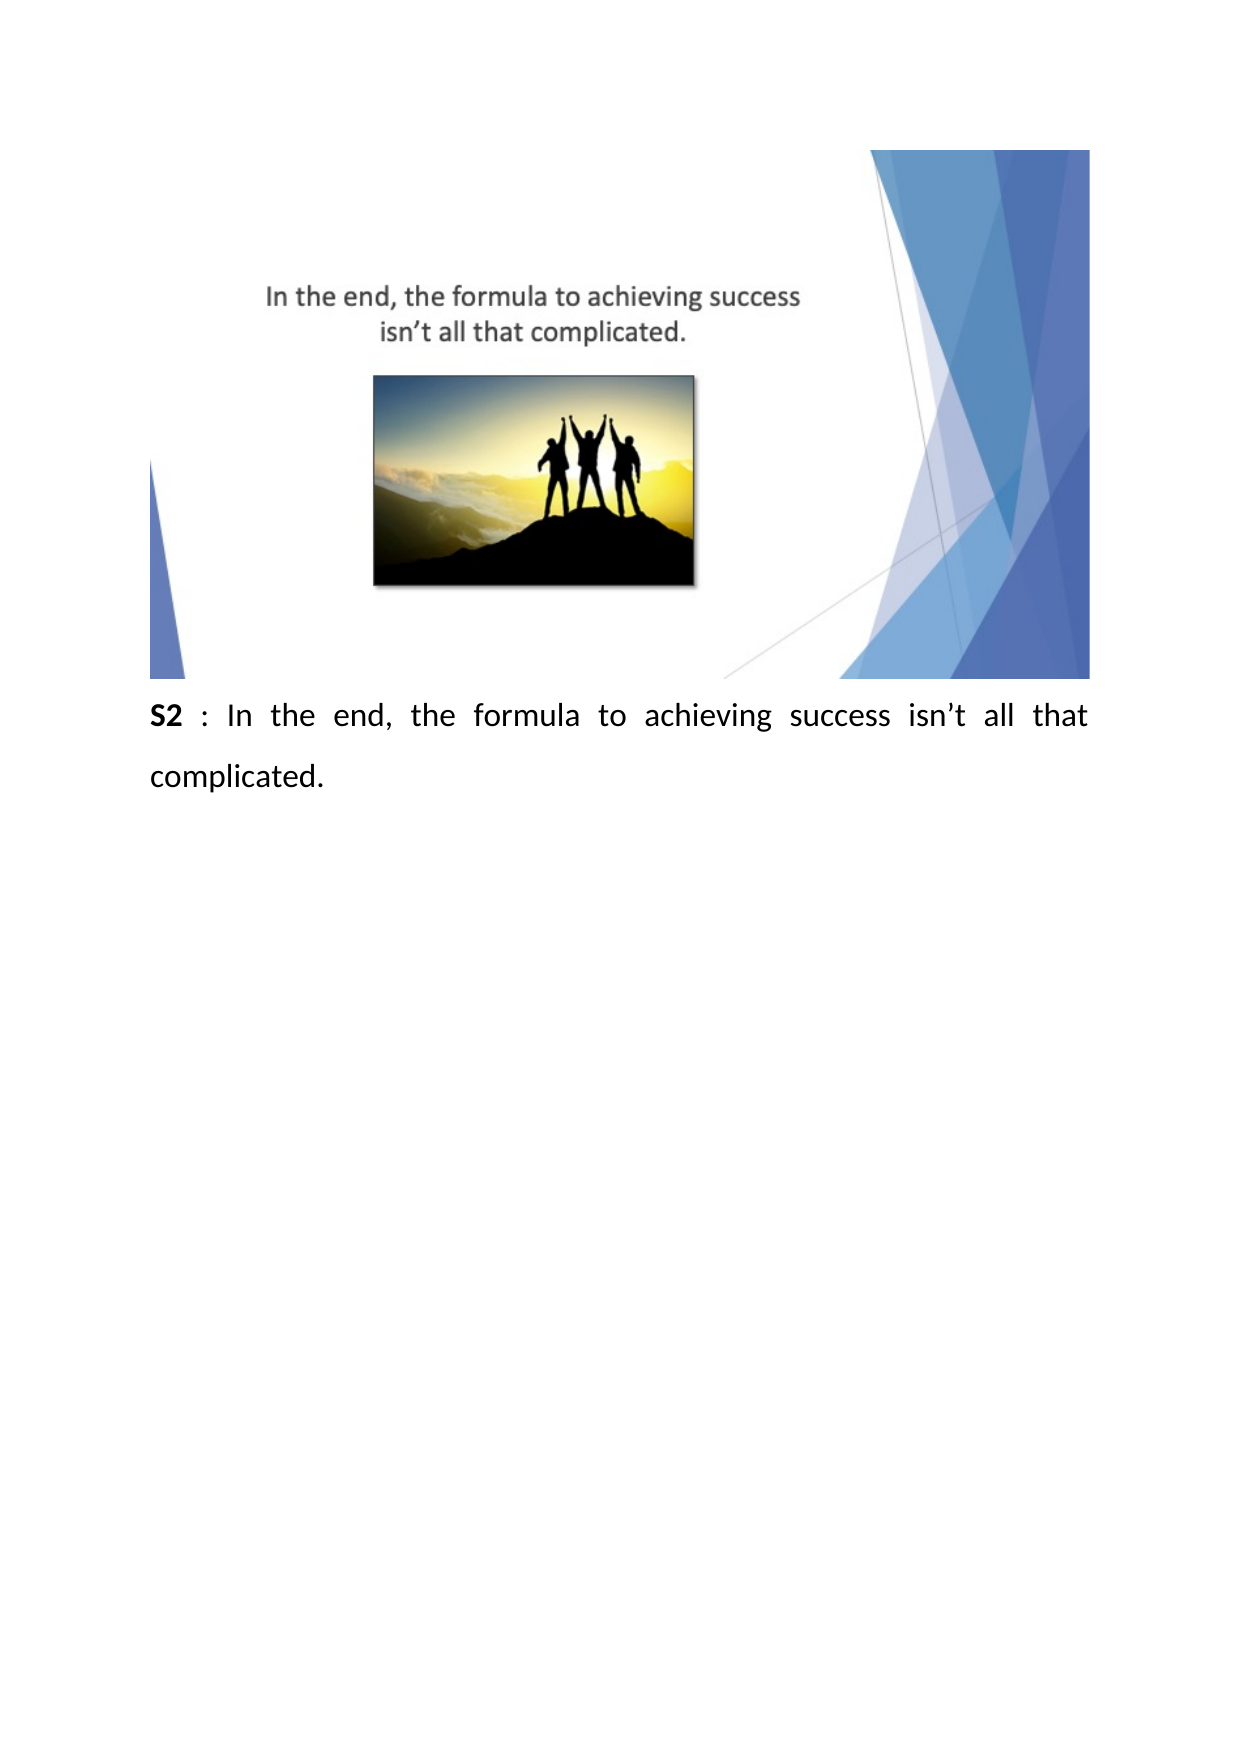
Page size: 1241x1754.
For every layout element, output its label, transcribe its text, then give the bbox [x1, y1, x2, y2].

picture [150, 150, 1090, 679]
text S2 : In the end, the formula to achieving success isn’t all that complicated. [150, 694, 1090, 796]
